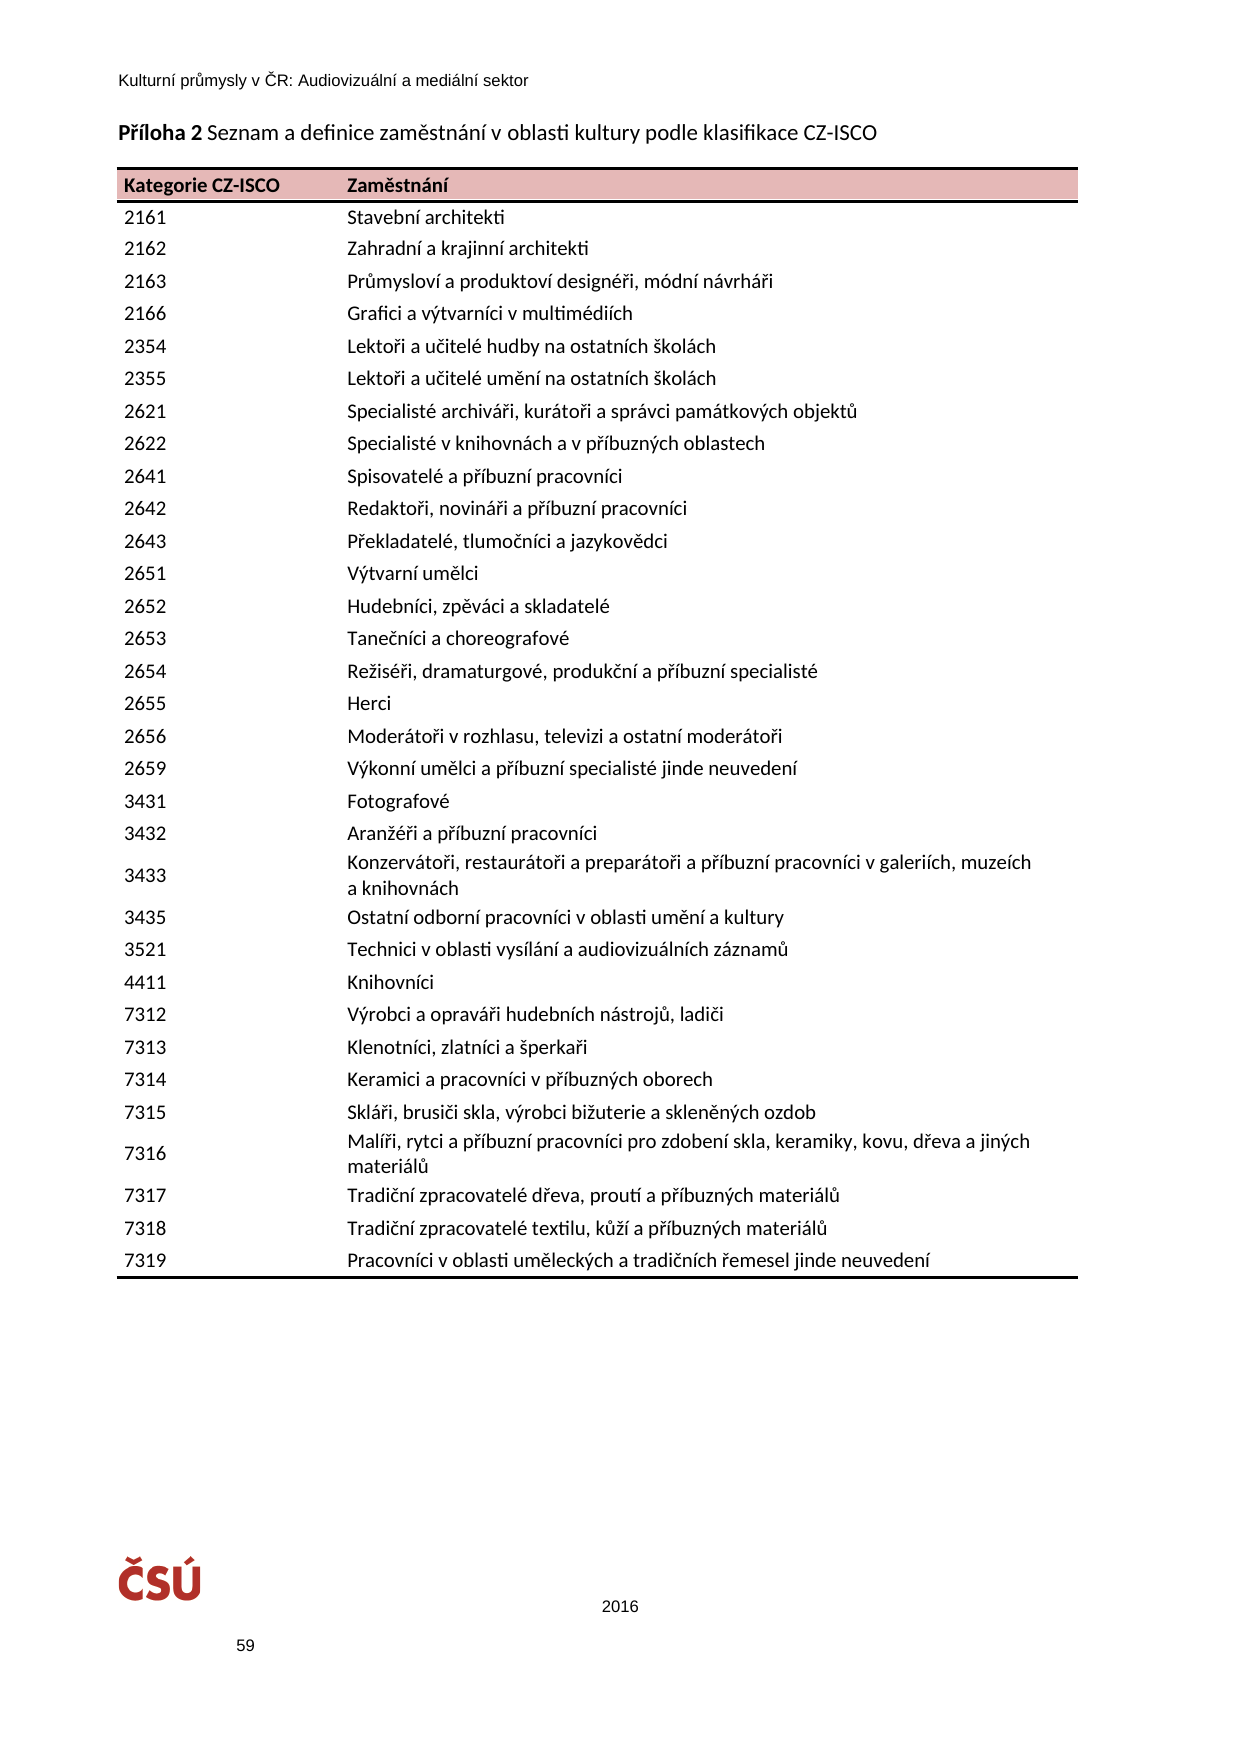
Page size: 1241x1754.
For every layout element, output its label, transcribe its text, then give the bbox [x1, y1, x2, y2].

table_cell 7319 [117, 1244, 340, 1276]
table_cell Zahradní a krajinní architekti [340, 232, 1078, 264]
table_cell Technici v oblasti vysílání a audiovizuálních záznamů [340, 933, 1078, 965]
table_cell Specialisté v knihovnách a v příbuzných oblastech [340, 427, 1078, 459]
table_cell 7314 [117, 1063, 340, 1095]
table_cell 2641 [117, 460, 340, 492]
table_cell Pracovníci v oblasti uměleckých a tradičních řemesel jinde neuvedení [340, 1244, 1078, 1276]
table_cell 3433 [117, 850, 340, 900]
table_cell Režiséři, dramaturgové, produkční a příbuzní specialisté [340, 655, 1078, 687]
table_cell 7312 [117, 998, 340, 1030]
table_cell 2652 [117, 590, 340, 622]
table_header Zaměstnání [340, 170, 1078, 199]
table_cell Redaktoři, novináři a příbuzní pracovníci [340, 492, 1078, 524]
table_cell Klenotníci, zlatníci a šperkaři [340, 1030, 1078, 1063]
table_cell Tradiční zpracovatelé textilu, kůží a příbuzných materiálů [340, 1211, 1078, 1244]
table_cell Tanečníci a choreografové [340, 622, 1078, 654]
table_cell Výkonní umělci a příbuzní specialisté jinde neuvedení [340, 752, 1078, 784]
table_cell Lektoři a učitelé umění na ostatních školách [340, 362, 1078, 394]
table_cell Výrobci a opraváři hudebních nástrojů, ladiči [340, 998, 1078, 1030]
table_cell 4411 [117, 965, 340, 998]
table_cell Stavební architekti [340, 203, 1078, 232]
table_cell Skláři, brusiči skla, výrobci bižuterie a skleněných ozdob [340, 1095, 1078, 1128]
table_cell 2643 [117, 525, 340, 557]
table_cell Průmysloví a produktoví designéři, módní návrháři [340, 265, 1078, 297]
table_cell 7313 [117, 1030, 340, 1063]
table_cell Ostatní odborní pracovníci v oblasti umění a kultury [340, 900, 1078, 933]
table_cell Malíři, rytci a příbuzní pracovníci pro zdobení skla, keramiky, kovu, dřeva a jiných materiálů [340, 1128, 1078, 1179]
table_cell 2163 [117, 265, 340, 297]
table_cell 2655 [117, 687, 340, 719]
table_cell 2642 [117, 492, 340, 524]
table_cell 2653 [117, 622, 340, 654]
table_cell 2162 [117, 232, 340, 264]
table_cell 7318 [117, 1211, 340, 1244]
table_cell Hudebníci, zpěváci a skladatelé [340, 590, 1078, 622]
table_cell 3431 [117, 785, 340, 817]
table_cell Překladatelé, tlumočníci a jazykovědci [340, 525, 1078, 557]
table_cell Moderátoři v rozhlasu, televizi a ostatní moderátoři [340, 720, 1078, 752]
table_cell Herci [340, 687, 1078, 719]
table_cell 7316 [117, 1128, 340, 1179]
table_cell 2161 [117, 203, 340, 232]
table_cell Knihovníci [340, 965, 1078, 998]
table_cell 3435 [117, 900, 340, 933]
table_cell Tradiční zpracovatelé dřeva, proutí a příbuzných materiálů [340, 1179, 1078, 1211]
table_cell Lektoři a učitelé hudby na ostatních školách [340, 330, 1078, 362]
text Příloha 2 Seznam a definice zaměstnání v oblasti kultury podle klasifikace CZ-ISCO [118, 118, 1122, 146]
table_cell 2656 [117, 720, 340, 752]
table_cell Grafici a výtvarníci v multimédiích [340, 297, 1078, 329]
table_cell 2659 [117, 752, 340, 784]
table_cell 2621 [117, 395, 340, 427]
table_cell 3521 [117, 933, 340, 965]
table_cell 7315 [117, 1095, 340, 1128]
table_cell 2355 [117, 362, 340, 394]
table_cell Specialisté archiváři, kurátoři a správci památkových objektů [340, 395, 1078, 427]
table_cell 2354 [117, 330, 340, 362]
picture [118, 1556, 200, 1601]
table_cell Keramici a pracovníci v příbuzných oborech [340, 1063, 1078, 1095]
table_cell Spisovatelé a příbuzní pracovníci [340, 460, 1078, 492]
table_cell 2654 [117, 655, 340, 687]
table_cell Fotografové [340, 785, 1078, 817]
table_cell 7317 [117, 1179, 340, 1211]
table_cell 3432 [117, 817, 340, 849]
table_cell 2651 [117, 557, 340, 589]
table_cell Aranžéři a příbuzní pracovníci [340, 817, 1078, 849]
table_cell 2166 [117, 297, 340, 329]
table_cell 2622 [117, 427, 340, 459]
table_cell Konzervátoři, restaurátoři a preparátoři a příbuzní pracovníci v galeriích, muzeích a knihovnách [340, 850, 1078, 900]
table_cell Výtvarní umělci [340, 557, 1078, 589]
table_header Kategorie CZ-ISCO [117, 170, 340, 199]
